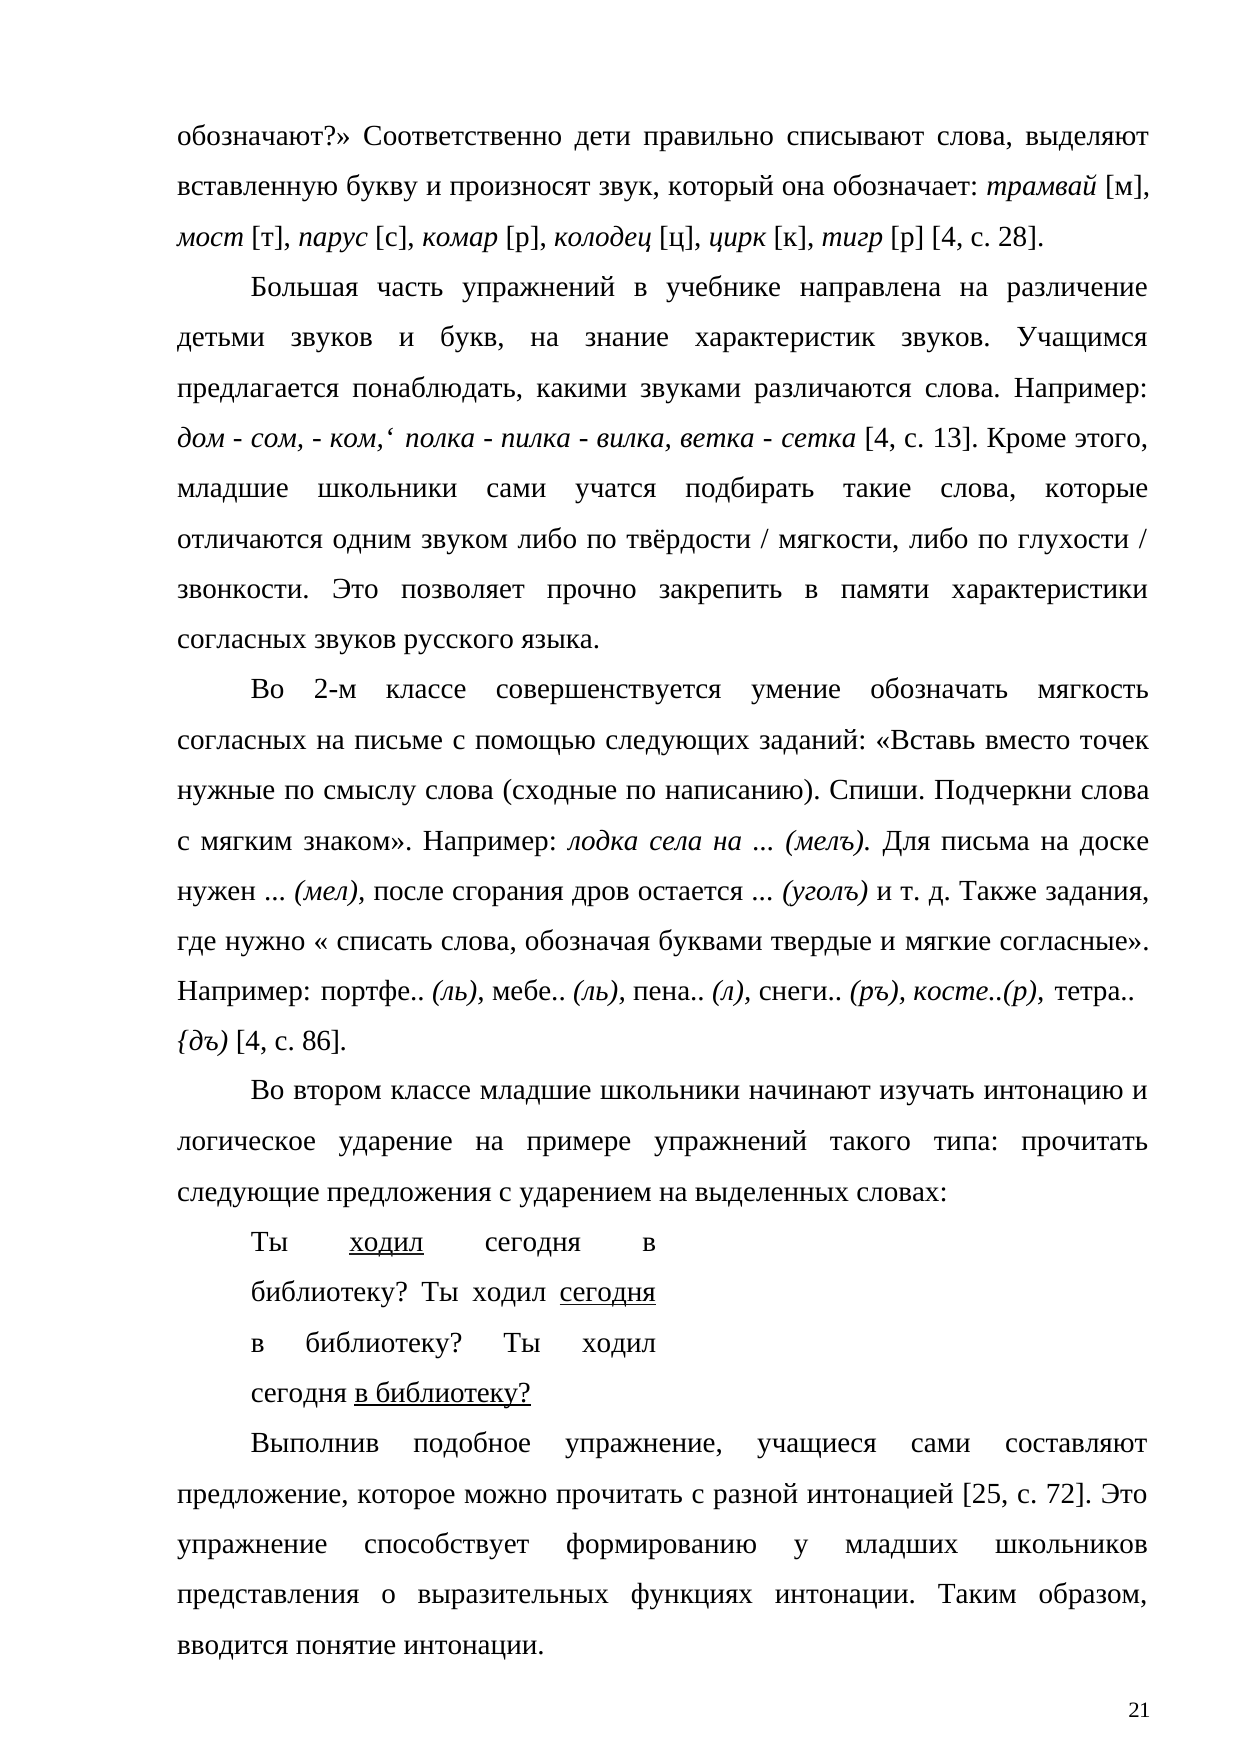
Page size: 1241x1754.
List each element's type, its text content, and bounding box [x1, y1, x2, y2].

text обозначают?» Соответственно дети правильно списывают слова, выделяют вставленную букву и произносят звук, который она обозначает: трамвай [м], мост [т], napyc [с], комар [р], колодец [ц], цирк [к], тигр [р] [4, с. 28]. [177, 118, 1150, 252]
text Выполнив подобное упражнение, учащиеся сами составляют предложение, которое можно прочитать с разной интонацией [25, с. 72]. Это упражнение способствует формированию у младших школьников представления о выразительных функциях интонации. Таким образом, вводится понятие интонации. [177, 1426, 1148, 1660]
text Большая часть упражнений в учебнике направлена на различение детьми звуков и букв, на знание характеристик звуков. Учащимся предлагается понаблюдать, какими звуками различаются слова. Например: дом - сом, - ком,‘ полка - пилка - вилка, ветка - сетка [4, с. 13]. Кроме этого, младшие школьники сами учатся подбирать такие слова, которые отличаются одним звуком либо по твёрдости / мягкости, либо по глухости / звонкости. Это позволяет прочно закрепить в памяти характеристики согласных звуков русского языка. [177, 269, 1148, 655]
text Во 2-м классе совершенствуется умение обозначать мягкость согласных на письме с помощью следующих заданий: «Вставь вместо точек нужные по смыслу слова (сходные по написанию). Спиши. Подчеркни слова с мягким знаком». Например: лодка села на ... (мелъ). Для письма на доске нужен ... (мел), после сгорания дров остается ... (уголъ) и т. д. Также задания, где нужно « списать слова, обозначая буквами твердые и мягкие согласные». Например: портфе.. (ль), мебе.. (ль), пена.. (л), снеги.. (ръ), косте..(р), тетра.. [177, 672, 1150, 1007]
text Во втором классе младшие школьники начинают изучать интонацию и логическое ударение на примере упражнений такого типа: прочитать следующие предложения с ударением на выделенных словах: [177, 1072, 1149, 1207]
text {дъ) [4, с. 86]. [177, 1024, 1165, 1057]
text Ты ходил сегодня в библиотеку? Ты ходил сегодня в библиотеку? Ты ходил сегодня в библиотеку? [251, 1224, 656, 1409]
